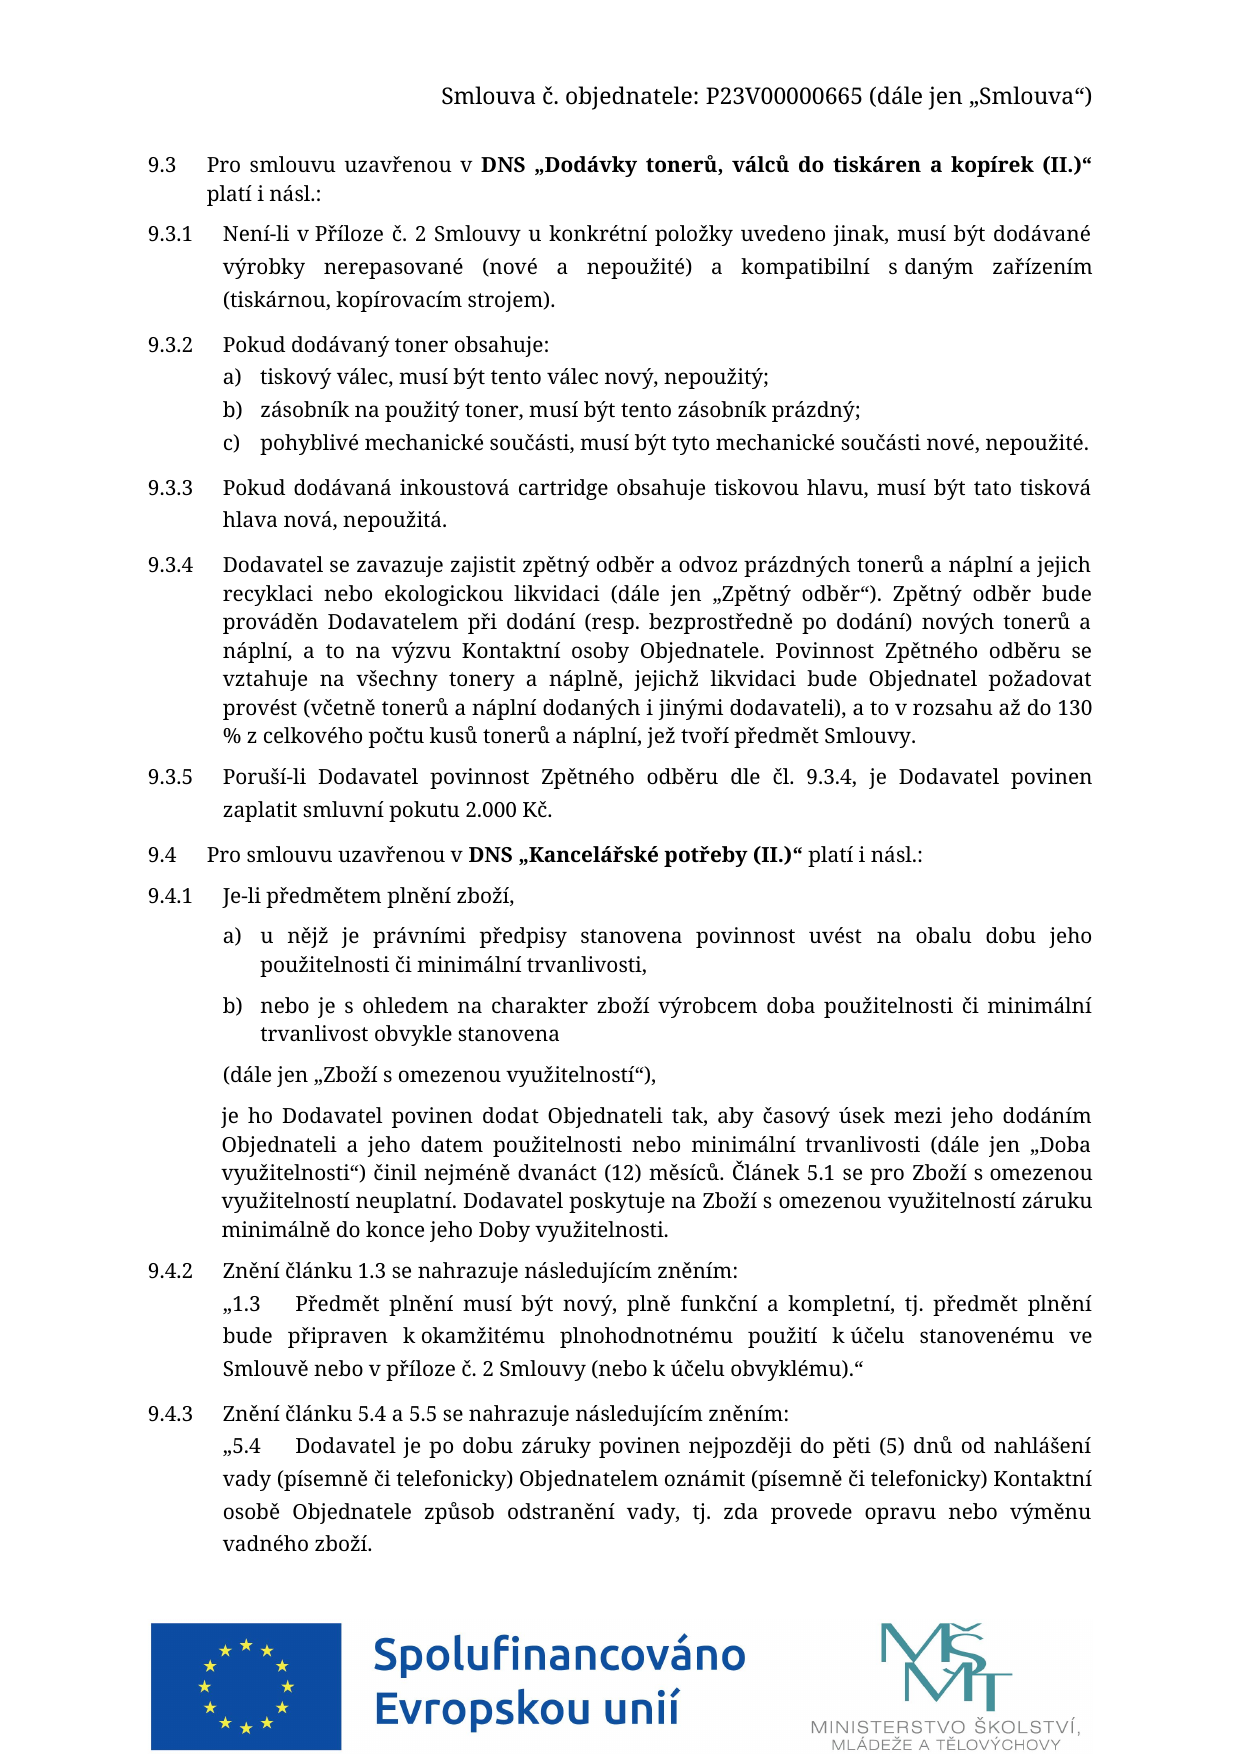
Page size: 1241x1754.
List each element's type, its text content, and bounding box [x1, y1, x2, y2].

list Znění článku 1.3 se nahrazuje následujícím zněním: [148, 1256, 1093, 1284]
list Pokud dodávaný toner obsahuje: [148, 330, 1093, 358]
list pohyblivé mechanické součásti, musí být tyto mechanické součásti nové, nepoužité. [223, 428, 1093, 456]
list Poruší-li Dodavatel povinnost Zpětného odběru dle čl. 9.3.4, je Dodavatel povinen zaplatit smluvní pokutu 2.000 Kč. [148, 762, 1093, 823]
picture [147, 1619, 1093, 1754]
list nebo je s ohledem na charakter zboží výrobcem doba použitelnosti či minimální trvanlivost obvykle stanovena [223, 991, 1093, 1048]
list u nějž je právními předpisy stanovena povinnost uvést na obalu dobu jeho použitelnosti či minimální trvanlivosti, [223, 922, 1093, 978]
text (dále jen „Zboží s omezenou využitelností“), [223, 1060, 1093, 1089]
list Pro smlouvu uzavřenou v DNS „Kancelářské potřeby (II.)“ platí i násl.: [148, 840, 1093, 868]
list Znění článku 5.4 a 5.5 se nahrazuje následujícím zněním: [148, 1399, 1093, 1427]
text je ho Dodavatel povinen dodat Objednateli tak, aby časový úsek mezi jeho dodáním Objednateli a jeho datem použitelnosti nebo minimální trvanlivosti (dále jen „Doba využitelnosti“) činil nejméně dvanáct (12) měsíců. Článek 5.1 se pro Zboží s omezenou využitelností neuplatní. Dodavatel poskytuje na Zboží s omezenou využitelností záruku minimálně do konce jeho Doby využitelnosti. [221, 1101, 1093, 1243]
list „5.4 Dodavatel je po dobu záruky povinen nejpozději do pěti (5) dnů od nahlášení vady (písemně či telefonicky) Objednatelem oznámit (písemně či telefonicky) Kontaktní osobě Objednatele způsob odstranění vady, tj. zda provede opravu nebo výměnu vadného zboží. [223, 1432, 1093, 1558]
list Pro smlouvu uzavřenou v DNS „Dodávky tonerů, válců do tiskáren a kopírek (II.)“ platí i násl.: [148, 150, 1093, 207]
list „1.3 Předmět plnění musí být nový, plně funkční a kompletní, tj. předmět plnění bude připraven k okamžitému plnohodnotnému použití k účelu stanovenému ve Smlouvě nebo v příloze č. 2 Smlouvy (nebo k účelu obvyklému).“ [223, 1289, 1093, 1382]
list Není-li v Příloze č. 2 Smlouvy u konkrétní položky uvedeno jinak, musí být dodávané výrobky nerepasované (nové a nepoužité) a kompatibilní s daným zařízením (tiskárnou, kopírovacím strojem). [148, 219, 1093, 313]
list Pokud dodávaná inkoustová cartridge obsahuje tiskovou hlavu, musí být tato tisková hlava nová, nepoužitá. [148, 473, 1093, 534]
list Je-li předmětem plnění zboží, [148, 881, 1093, 909]
list Dodavatel se zavazuje zajistit zpětný odběr a odvoz prázdných tonerů a náplní a jejich recyklaci nebo ekologickou likvidaci (dále jen „Zpětný odběr“). Zpětný odběr bude prováděn Dodavatelem při dodání (resp. bezprostředně po dodání) nových tonerů a náplní, a to na výzvu Kontaktní osoby Objednatele. Povinnost Zpětného odběru se vztahuje na všechny tonery a náplně, jejichž likvidaci bude Objednatel požadovat provést (včetně tonerů a náplní dodaných i jinými dodavateli), a to v rozsahu až do 130 % z celkového počtu kusů tonerů a náplní, jež tvoří předmět Smlouvy. [148, 551, 1093, 749]
list zásobník na použitý toner, musí být tento zásobník prázdný; [223, 395, 1093, 423]
list tiskový válec, musí být tento válec nový, nepoužitý; [223, 362, 1093, 391]
